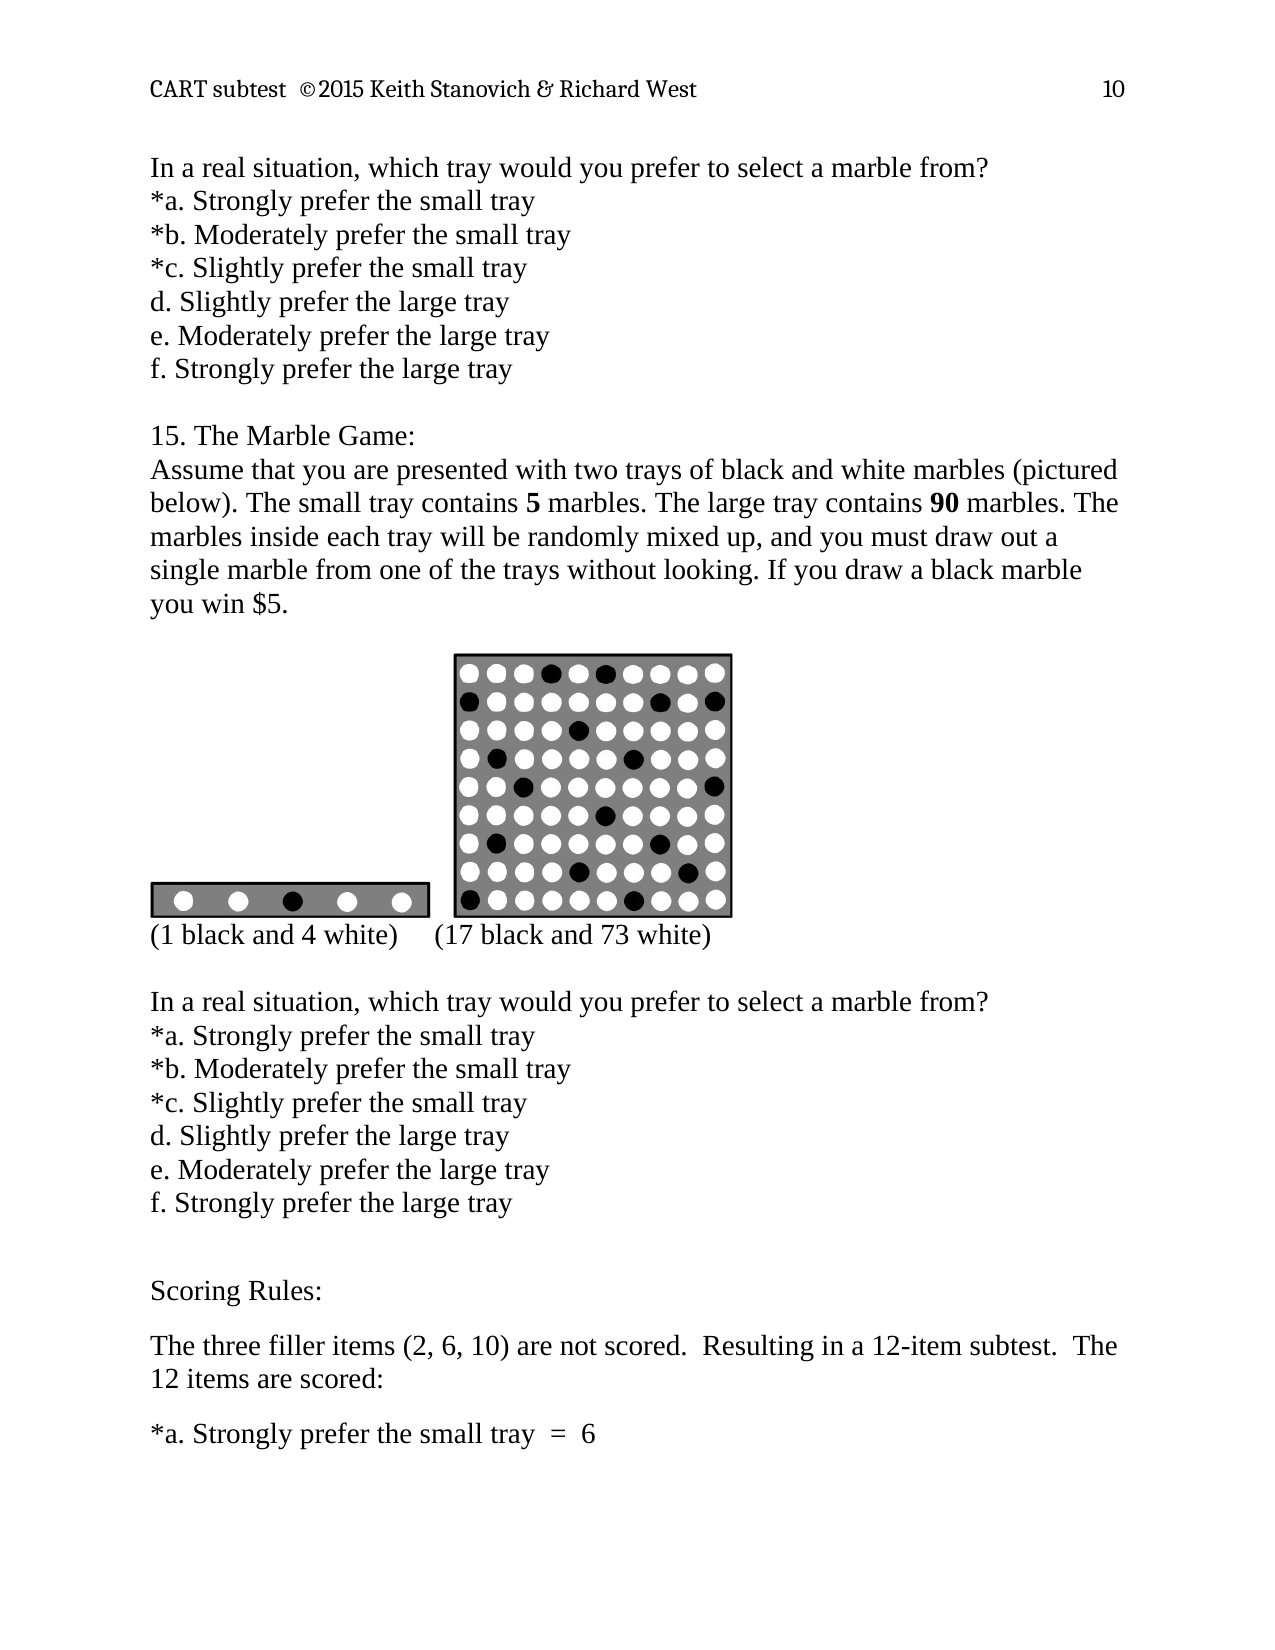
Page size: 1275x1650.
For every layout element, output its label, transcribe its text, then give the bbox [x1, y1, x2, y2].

picture [150, 653, 733, 918]
text e. Moderately prefer the large tray [150, 318, 1125, 351]
text f. Strongly prefer the large tray [150, 351, 1125, 385]
text *b. Moderately prefer the small tray [150, 217, 1125, 251]
text e. Moderately prefer the large tray [150, 1152, 1125, 1186]
text Assume that you are presented with two trays of black and white marbles (pictured below). The small tray contains 5 marbles. The large tray contains 90 marbles. The marbles inside each tray will be randomly mixed up, and you must draw out a single marble from one of the trays without looking. If you draw a black marble you win $5. [150, 452, 1125, 619]
text f. Strongly prefer the large tray [150, 1186, 1125, 1219]
text The three filler items (2, 6, 10) are not scored. Resulting in a 12-item subtest. The 12 items are scored: [150, 1328, 1125, 1395]
text 15. The Marble Game: [150, 418, 1125, 452]
text d. Slightly prefer the large tray [150, 284, 1125, 318]
text Scoring Rules: [150, 1273, 1125, 1307]
text In a real situation, which tray would you prefer to select a marble from? [150, 984, 1125, 1018]
text *c. Slightly prefer the small tray [150, 1085, 1125, 1118]
text *c. Slightly prefer the small tray [150, 251, 1125, 284]
text *b. Moderately prefer the small tray [150, 1051, 1125, 1085]
text (1 black and 4 white) (17 black and 73 white) [150, 917, 1125, 951]
text In a real situation, which tray would you prefer to select a marble from? [150, 150, 1125, 183]
text *a. Strongly prefer the small tray [150, 1018, 1125, 1051]
text d. Slightly prefer the large tray [150, 1118, 1125, 1152]
text *a. Strongly prefer the small tray = 6 [150, 1416, 1125, 1449]
text *a. Strongly prefer the small tray [150, 183, 1125, 217]
